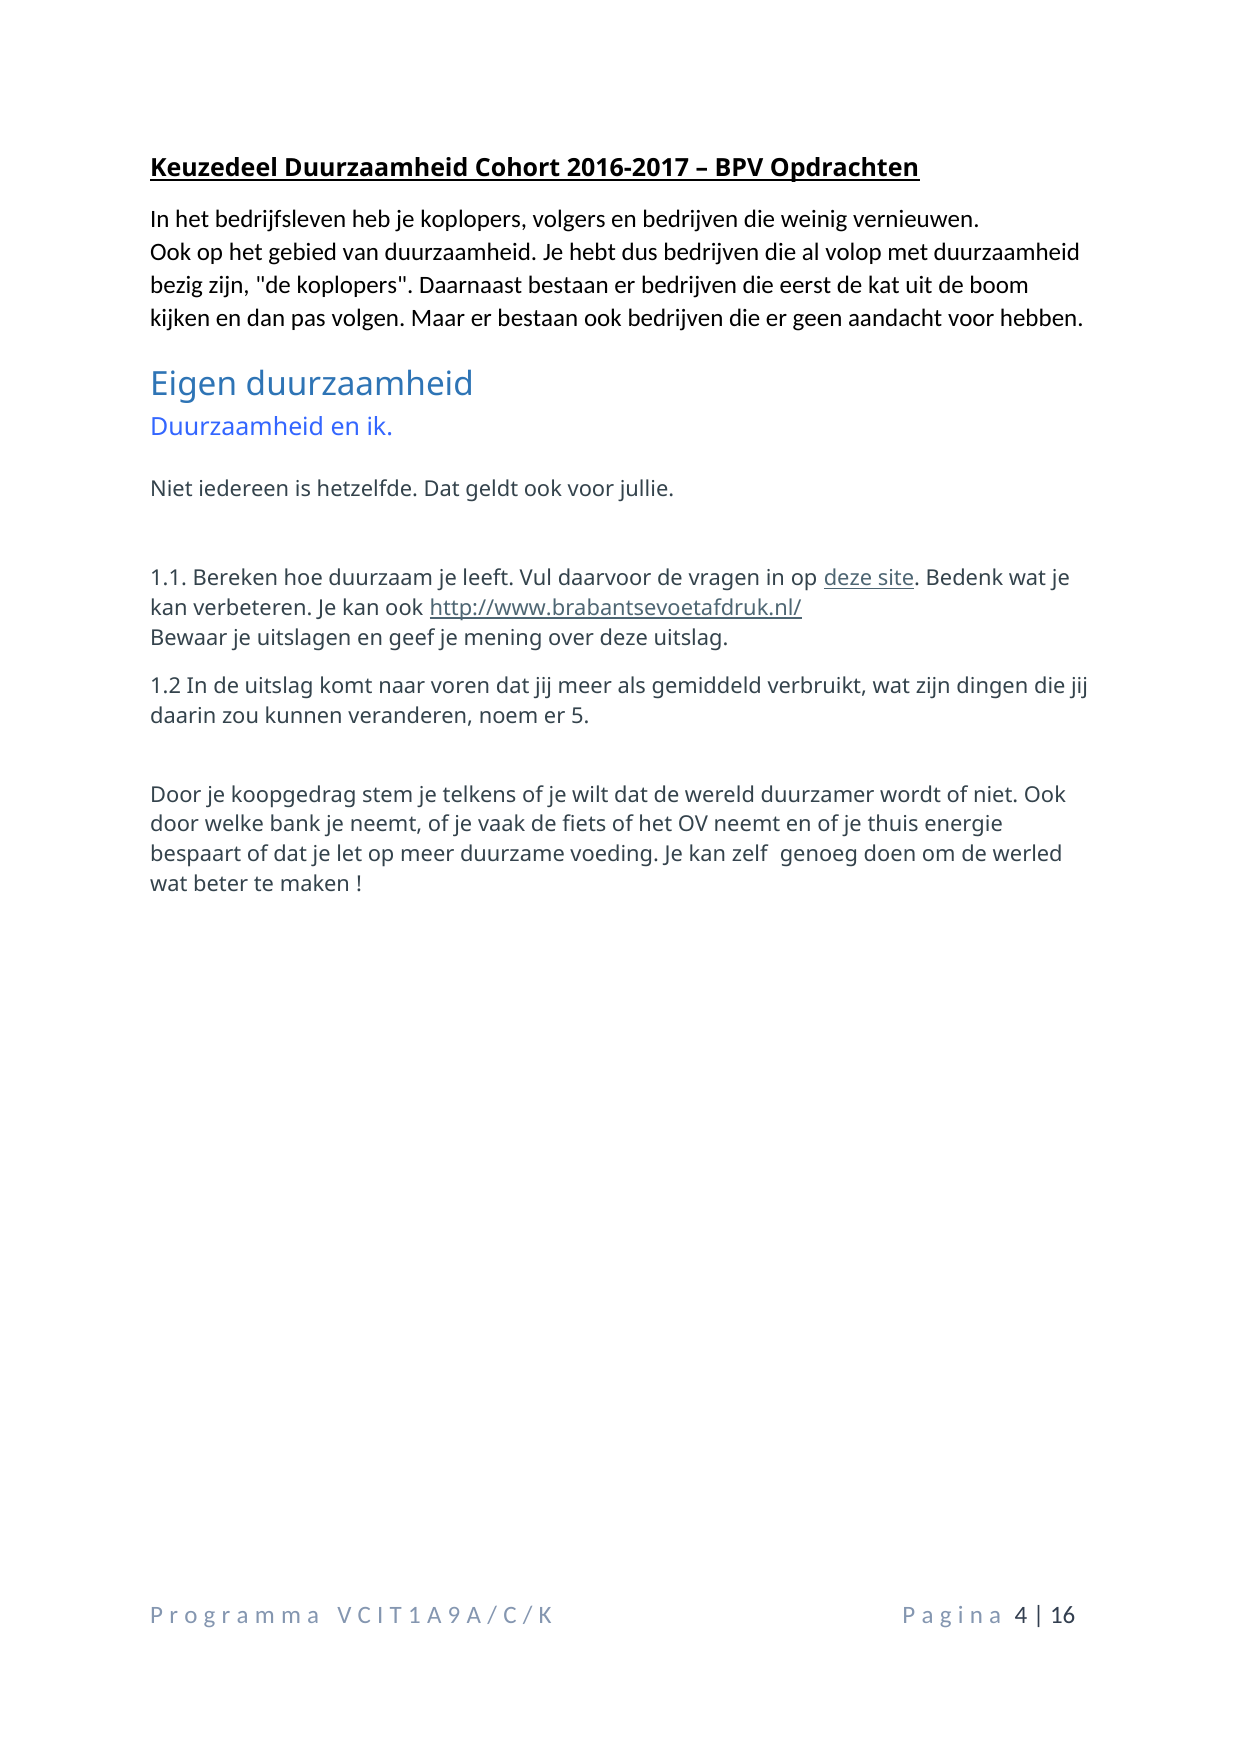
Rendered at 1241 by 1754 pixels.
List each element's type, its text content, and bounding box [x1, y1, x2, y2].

text Door je koopgedrag stem je telkens of je wilt dat de wereld duurzamer wordt of niet. Ook door welke bank je neemt, of je vaak de fiets of het OV neemt en of je thuis energie bespaart of dat je let op meer duurzame voeding. Je kan zelf genoeg doen om de werled wat beter te maken ! [150, 749, 1090, 898]
text 1.2 In de uitslag komt naar voren dat jij meer als gemiddeld verbruikt, wat zijn dingen die jij daarin zou kunnen veranderen, noem er 5. [150, 670, 1090, 730]
subtitle Eigen duurzaamheid [150, 360, 1090, 406]
text In het bedrijfsleven heb je koplopers, volgers en bedrijven die weinig vernieuwen. Ook op het gebied van duurzaamheid. Je hebt dus bedrijven die al volop met duurzaamheid bezig zijn, "de koplopers". Daarnaast bestaan er bedrijven die eerst de kat uit de boom kijken en dan pas volgen. Maar er bestaan ook bedrijven die er geen aandacht voor hebben. [150, 203, 1090, 333]
text Keuzedeel Duurzaamheid Cohort 2016-2017 – BPV Opdrachten [150, 150, 1090, 184]
text Bewaar je uitslagen en geef je mening over deze uitslag. [150, 622, 1090, 652]
text Duurzaamheid en ik. Niet iedereen is hetzelfde. Dat geldt ook voor jullie. 1.1. Bereken hoe duurzaam je leeft. Vul daarvoor de vragen in op deze site. Bedenk wat je kan verbeteren. Je kan ook http://www.brabantsevoetafdruk.nl/ [150, 409, 1090, 622]
